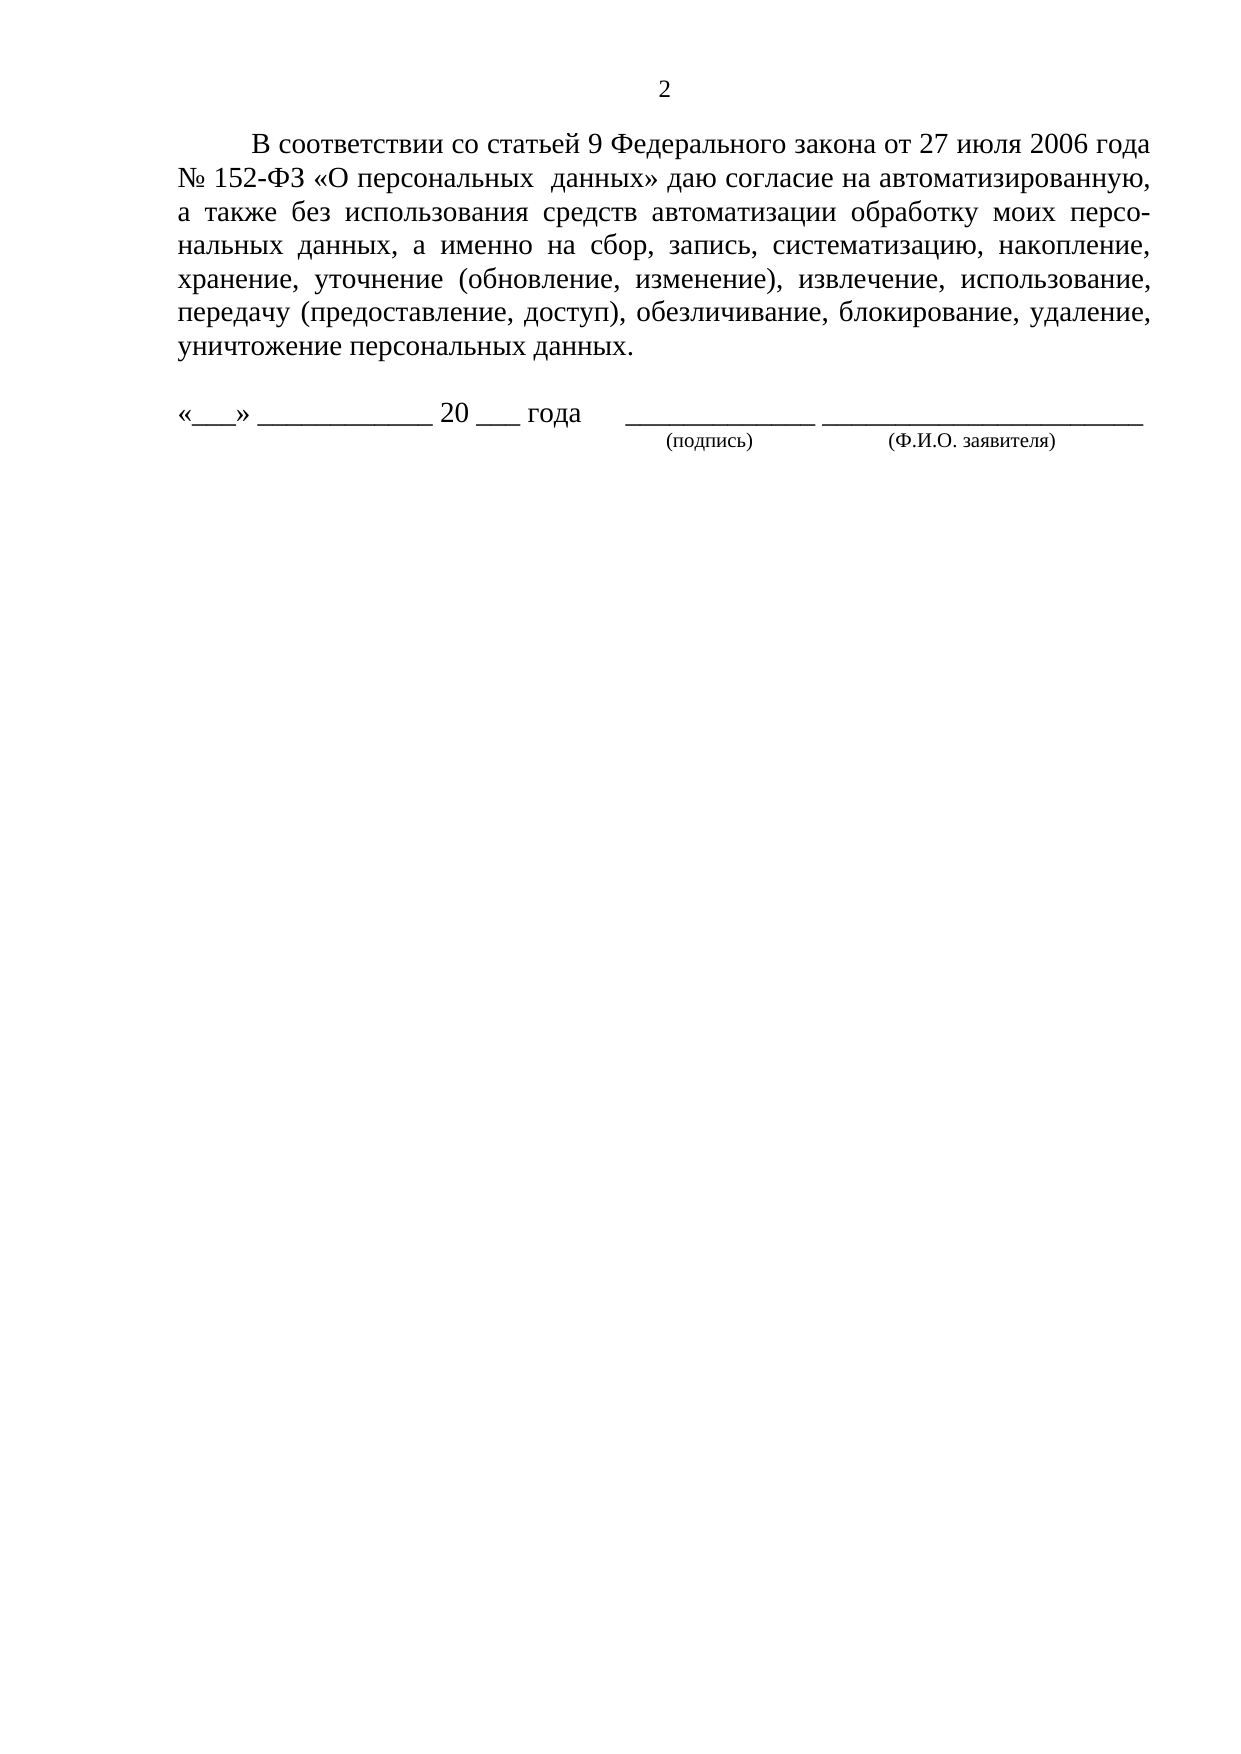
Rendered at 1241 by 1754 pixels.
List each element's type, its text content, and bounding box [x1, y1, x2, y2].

text В соответствии со статьей 9 Федерального закона от 27 июля 2006 года № 152-ФЗ «О персональных данных» даю согласие на автоматизированную, а также без использования средств автоматизации обработку моих персо-нальных данных, а именно на сбор, запись, систематизацию, накопление, хранение, уточнение (обновление, изменение), извлечение, использование, передачу (предоставление, доступ), обезличивание, блокирование, удаление, уничтожение персональных данных. [177, 127, 1152, 361]
text «___» ____________ 20 ___ года _____________ ______________________ [177, 395, 1152, 428]
text (подпись) (Ф.И.О. заявителя) [177, 428, 1152, 452]
